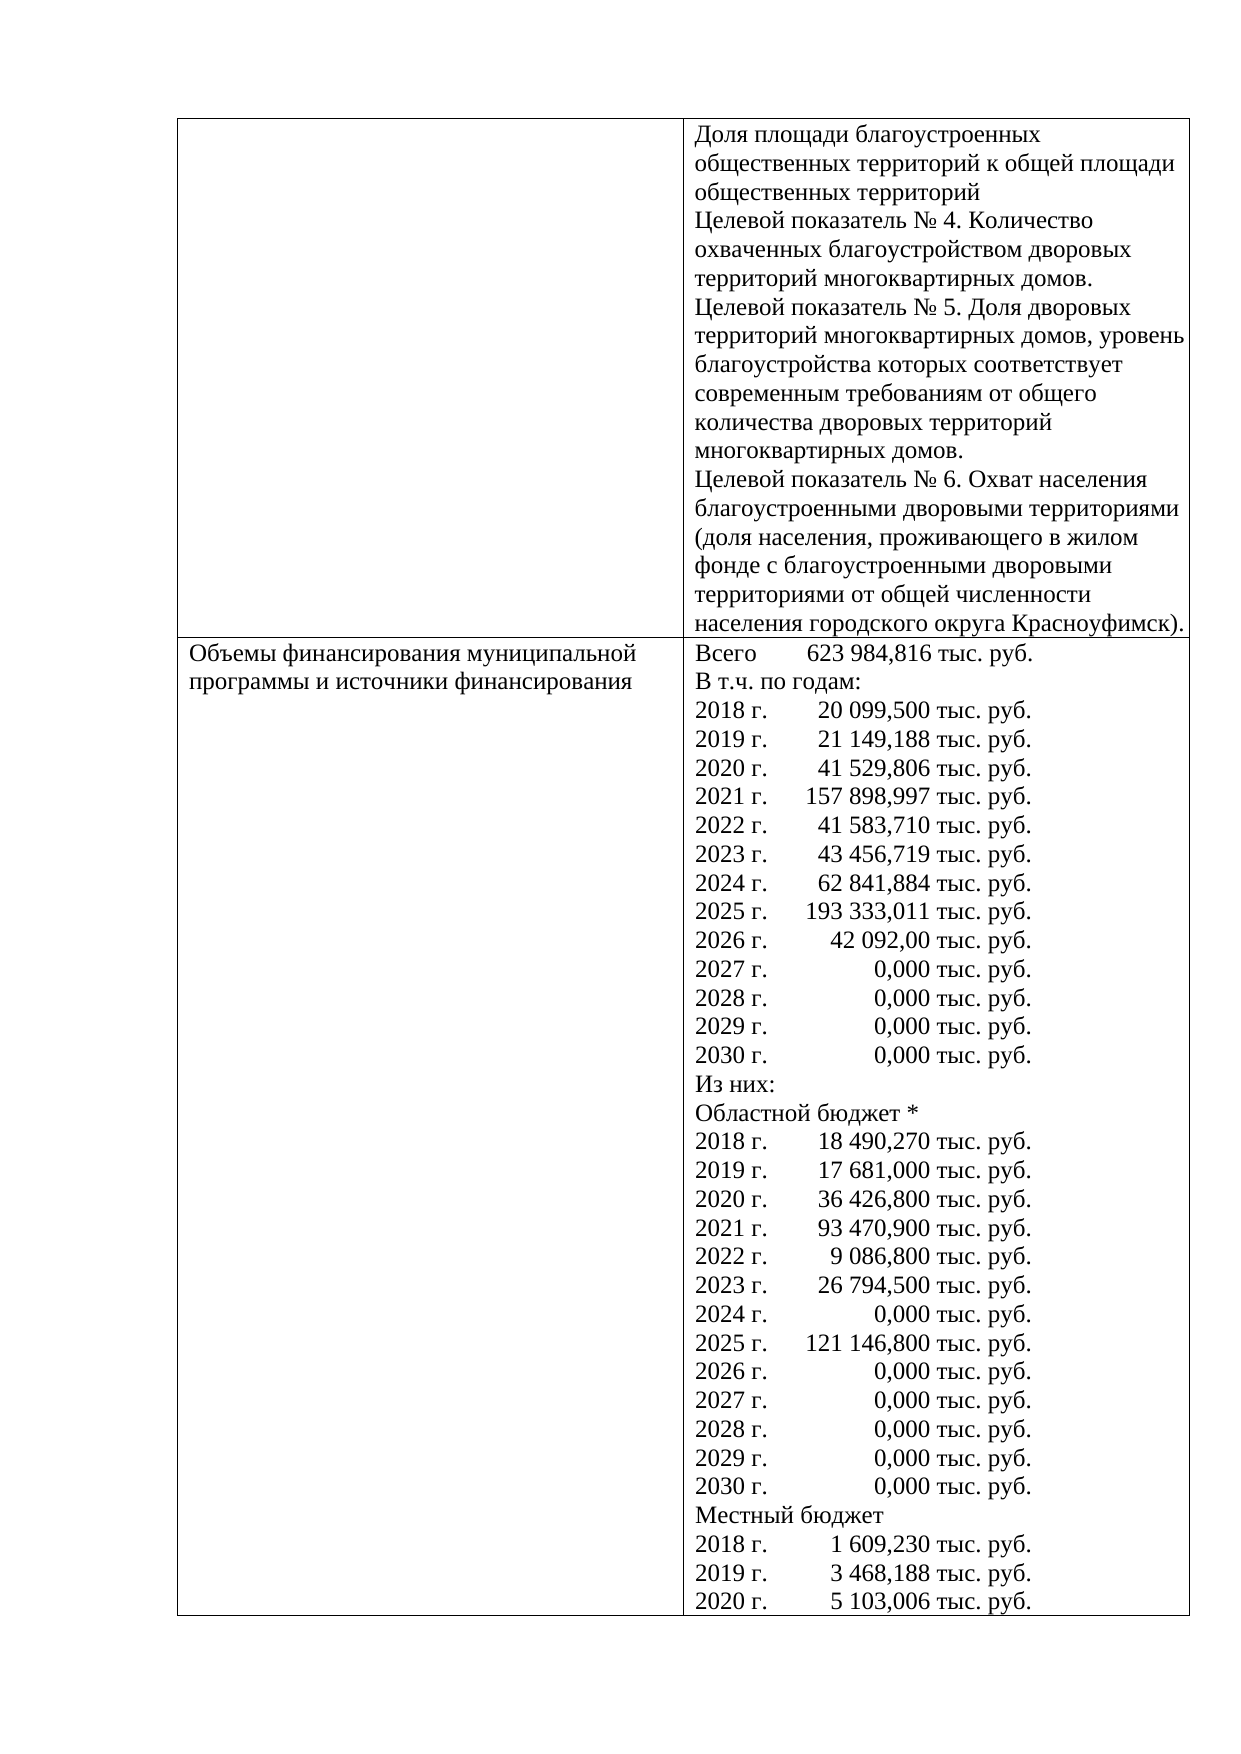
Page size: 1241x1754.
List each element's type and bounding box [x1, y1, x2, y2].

table_cell [684, 119, 1189, 637]
table_cell [684, 638, 1189, 1615]
table_cell [178, 638, 683, 1615]
table_cell [178, 119, 683, 637]
